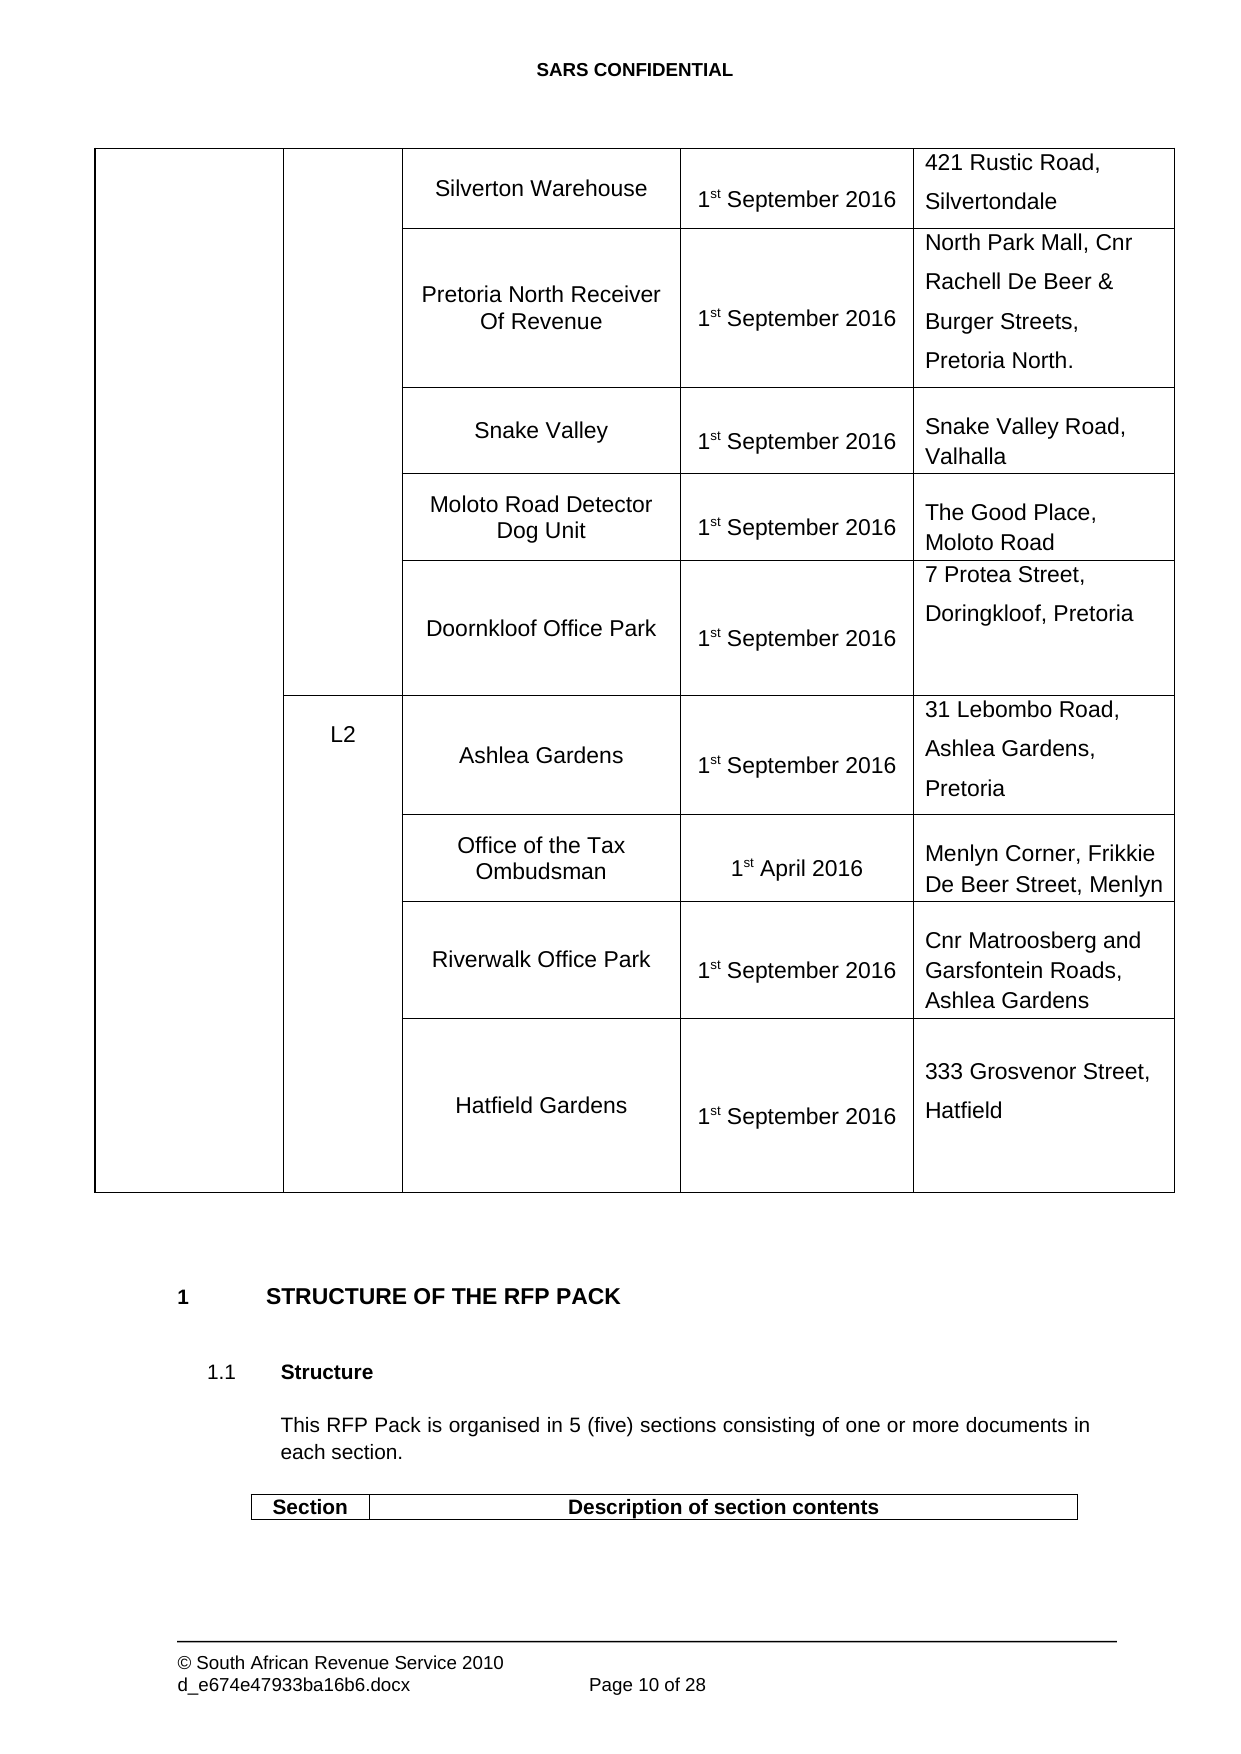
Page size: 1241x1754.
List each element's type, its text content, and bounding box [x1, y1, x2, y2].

table_cell 1st September 2016 [681, 474, 913, 559]
table_cell 1st September 2016 [681, 388, 913, 473]
table_cell North Park Mall, Cnr Rachell De Beer & Burger Streets, Pretoria North. [914, 229, 1174, 387]
table_cell Pretoria North Receiver Of Revenue [403, 229, 680, 387]
table_cell 31 Lebombo Road, Ashlea Gardens, Pretoria [914, 696, 1174, 814]
text Structure [207, 1360, 1092, 1384]
table_cell Menlyn Corner, Frikkie De Beer Street, Menlyn [914, 815, 1174, 901]
table_header Section [252, 1495, 369, 1519]
table_cell Cnr Matroosberg and Garsfontein Roads, Ashlea Gardens [914, 902, 1174, 1017]
table_cell 1st September 2016 [681, 696, 913, 814]
list 1 Structure of the RFP PAck [133, 1283, 1092, 1309]
table_cell 333 Grosvenor Street, Hatfield [914, 1019, 1174, 1192]
table_cell 1st September 2016 [681, 1019, 913, 1192]
table_cell Ashlea Gardens [403, 696, 680, 814]
table_cell Hatfield Gardens [403, 1019, 680, 1192]
table_cell The Good Place, Moloto Road [914, 474, 1174, 559]
table_cell Moloto Road Detector Dog Unit [403, 474, 680, 559]
table_cell 1st April 2016 [681, 815, 913, 901]
table_cell Snake Valley Road, Valhalla [914, 388, 1174, 473]
table_cell 7 Protea Street, Doringkloof, Pretoria [914, 561, 1174, 695]
table_cell 1st September 2016 [681, 561, 913, 695]
table_cell L2 [284, 696, 402, 1192]
table_cell 1st September 2016 [681, 149, 913, 228]
table_cell 1st September 2016 [681, 902, 913, 1017]
table_header Description of section contents [370, 1495, 1077, 1519]
table_cell Riverwalk Office Park [403, 902, 680, 1017]
table_cell Silverton Warehouse [403, 149, 680, 228]
table_cell 1st September 2016 [681, 229, 913, 387]
text This RFP Pack is organised in 5 (five) sections consisting of one or more documents in each section. [280, 1413, 1092, 1464]
table_cell Office of the Tax Ombudsman [403, 815, 680, 901]
table_cell 421 Rustic Road, Silvertondale [914, 149, 1174, 228]
table_cell Doornkloof Office Park [403, 561, 680, 695]
table_cell Snake Valley [403, 388, 680, 473]
